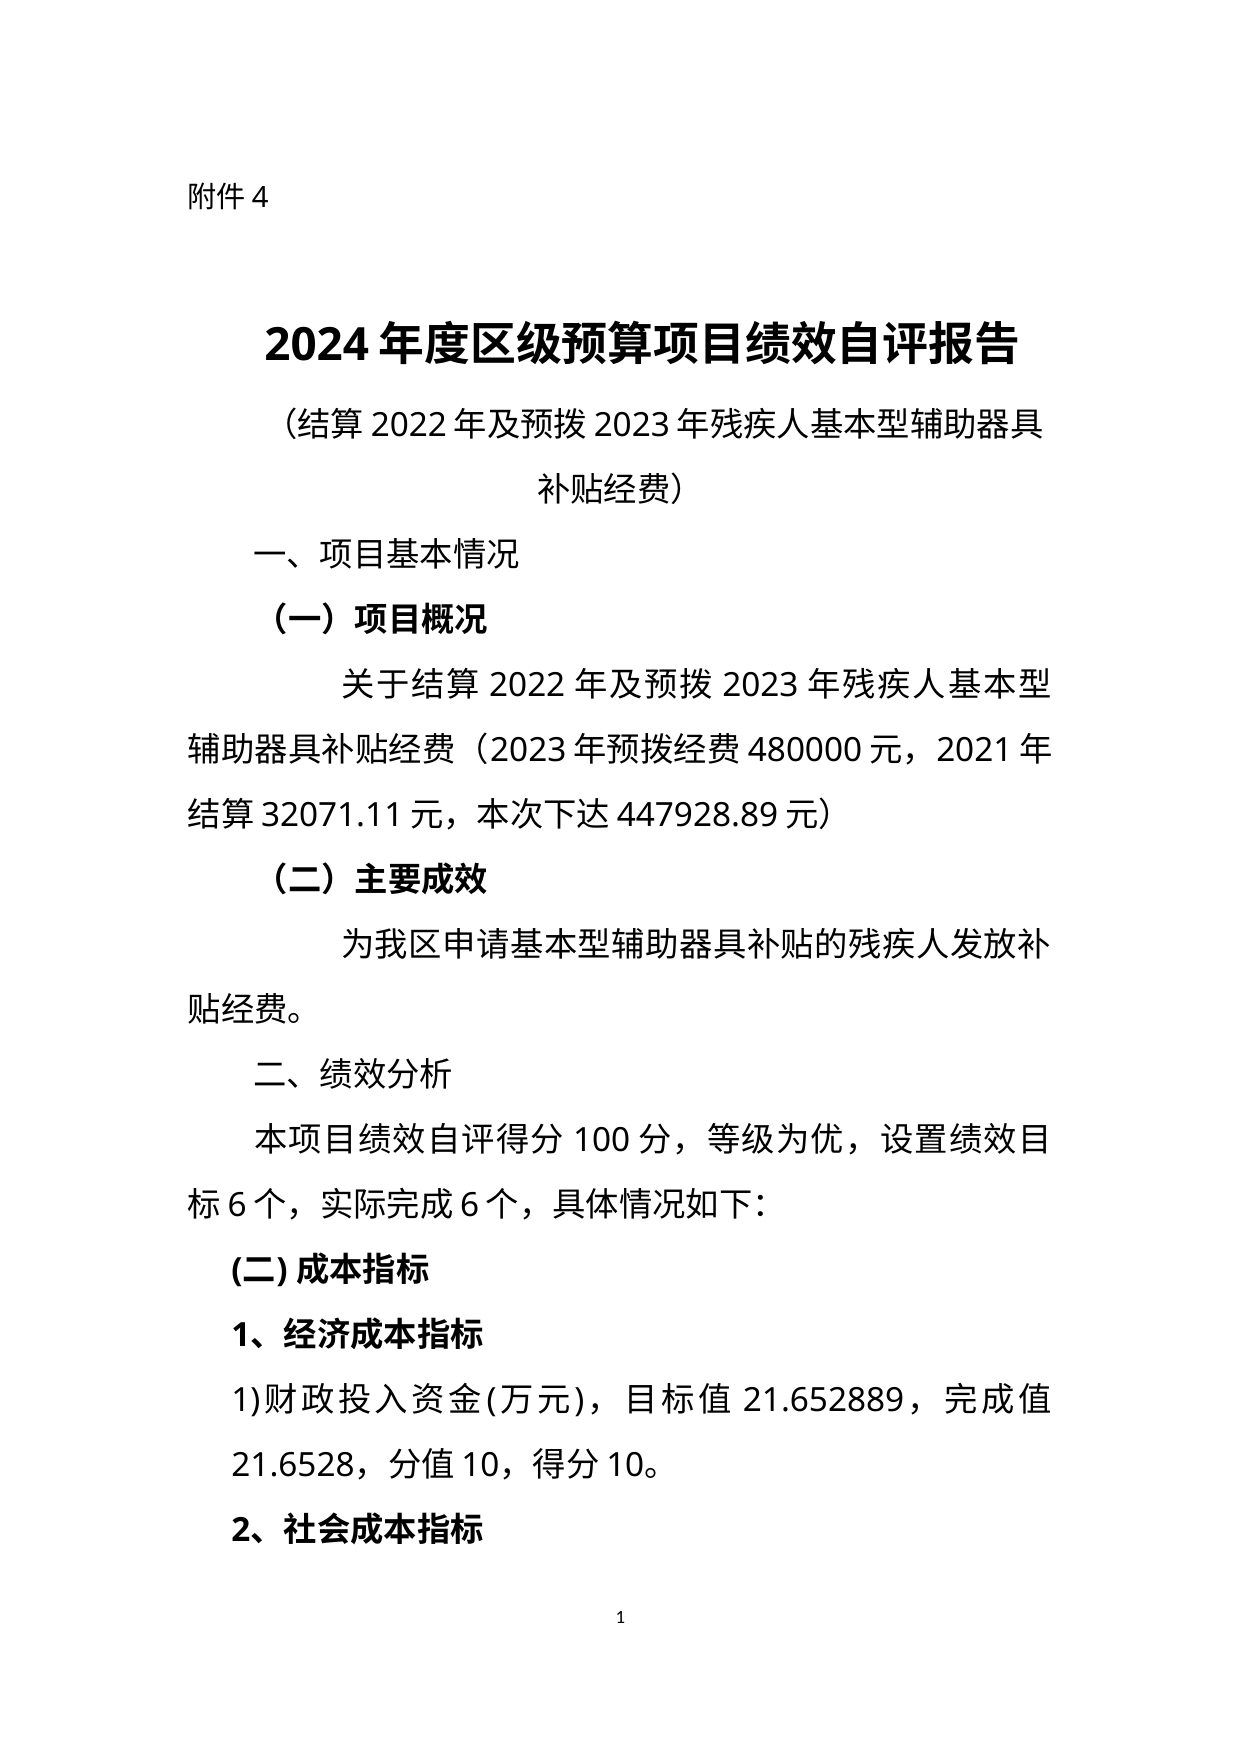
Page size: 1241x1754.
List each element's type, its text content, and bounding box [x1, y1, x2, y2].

text （二）主要成效 [187, 844, 1053, 909]
text 关于结算2022年及预拨2023年残疾人基本型辅助器具补贴经费（2023年预拨经费480000元，2021年结算32071.11元，本次下达447928.89元） [187, 649, 1053, 844]
text (二) 成本指标 [231, 1234, 1053, 1299]
text （一）项目概况 [187, 584, 1053, 649]
text 为我区申请基本型辅助器具补贴的残疾人发放补贴经费。 [187, 909, 1053, 1039]
text 一、项目基本情况 [187, 519, 1053, 584]
text 2、社会成本指标 [231, 1494, 1053, 1559]
text 1、经济成本指标 [231, 1299, 1053, 1364]
text 二、绩效分析 [187, 1039, 1053, 1104]
text （结算2022年及预拨2023年残疾人基本型辅助器具补贴经费） [187, 389, 1053, 519]
text 附件4 [187, 162, 1053, 227]
text 2024年度区级预算项目绩效自评报告 [187, 292, 1053, 389]
text 本项目绩效自评得分100分，等级为优，设置绩效目标6个，实际完成6个，具体情况如下： [187, 1104, 1053, 1234]
text 1)财政投入资金(万元)，目标值21.652889，完成值21.6528，分值10，得分10。 [231, 1364, 1053, 1494]
